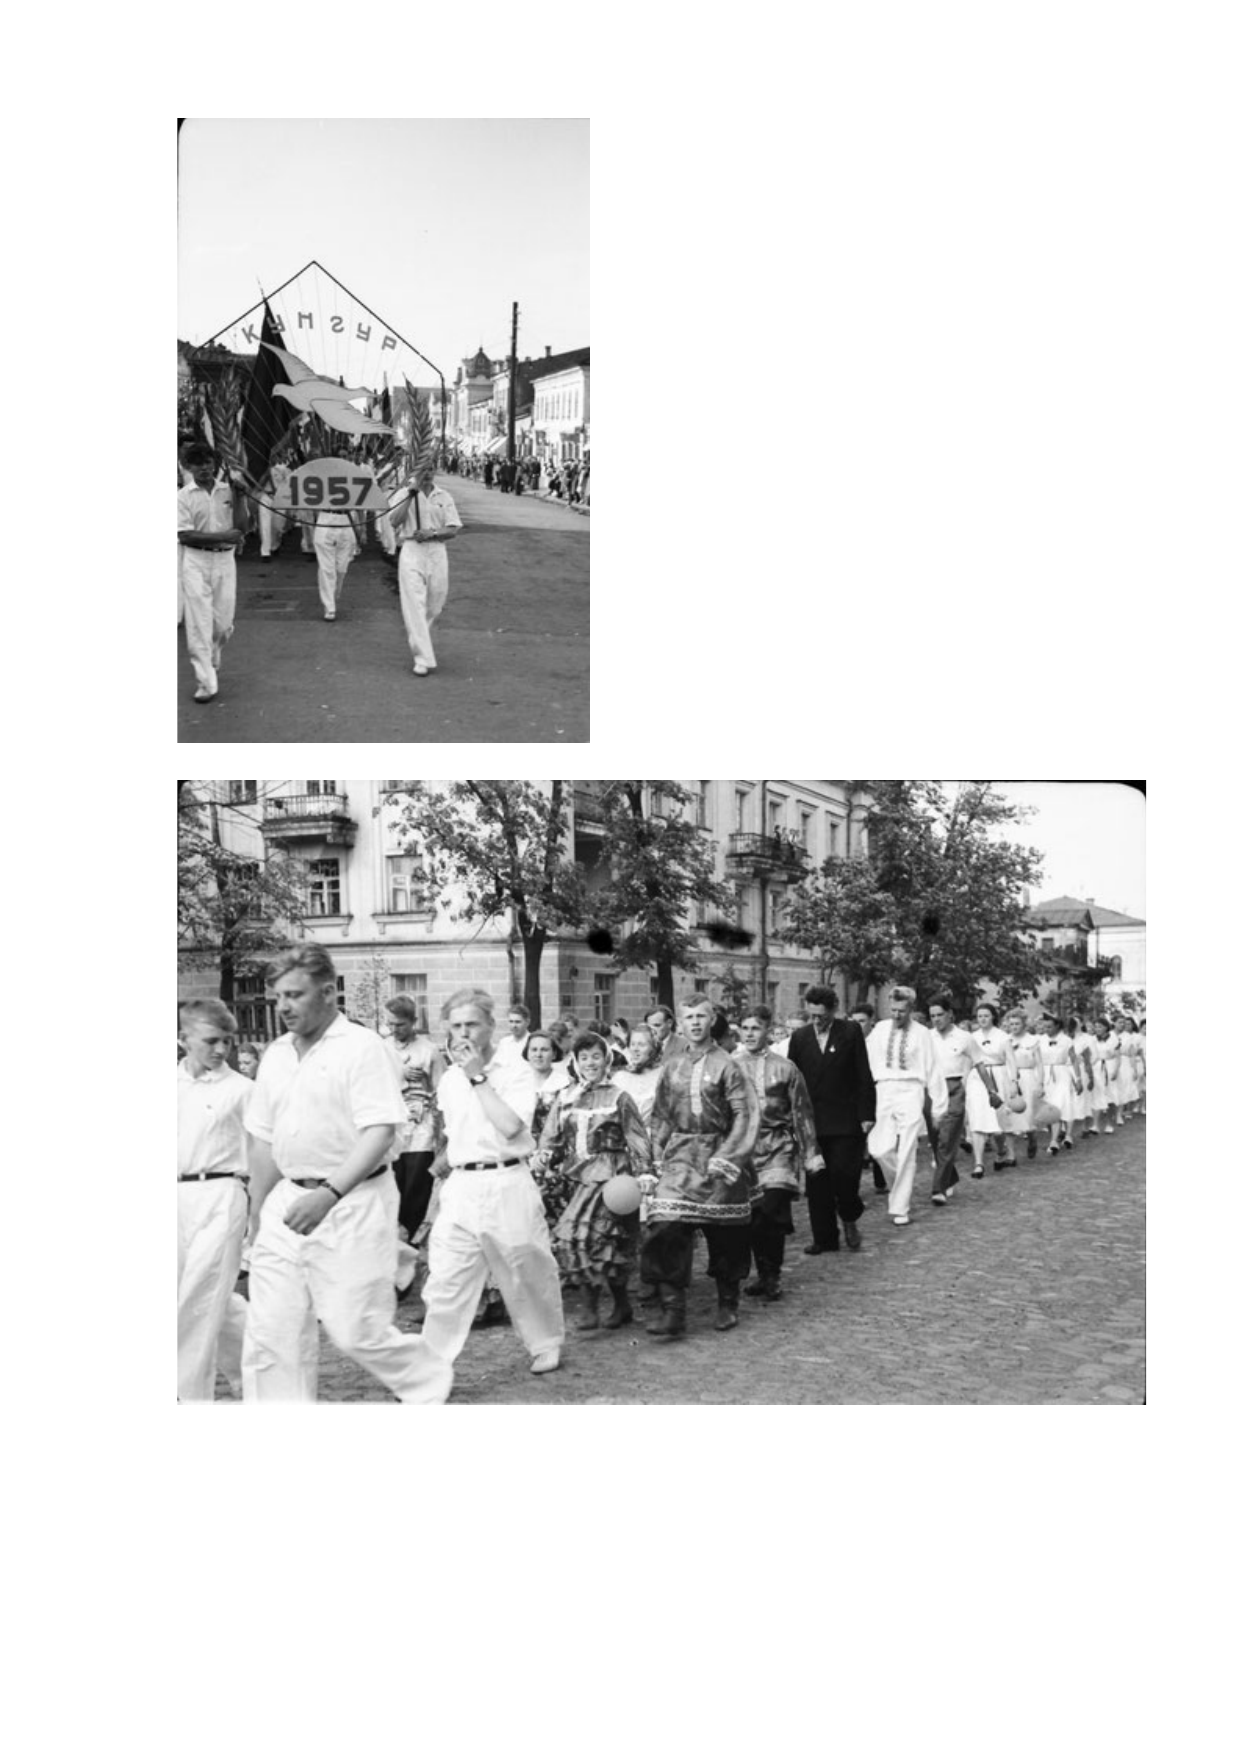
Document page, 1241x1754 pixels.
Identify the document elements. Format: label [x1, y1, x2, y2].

picture [177, 118, 590, 743]
picture [177, 780, 1147, 1405]
